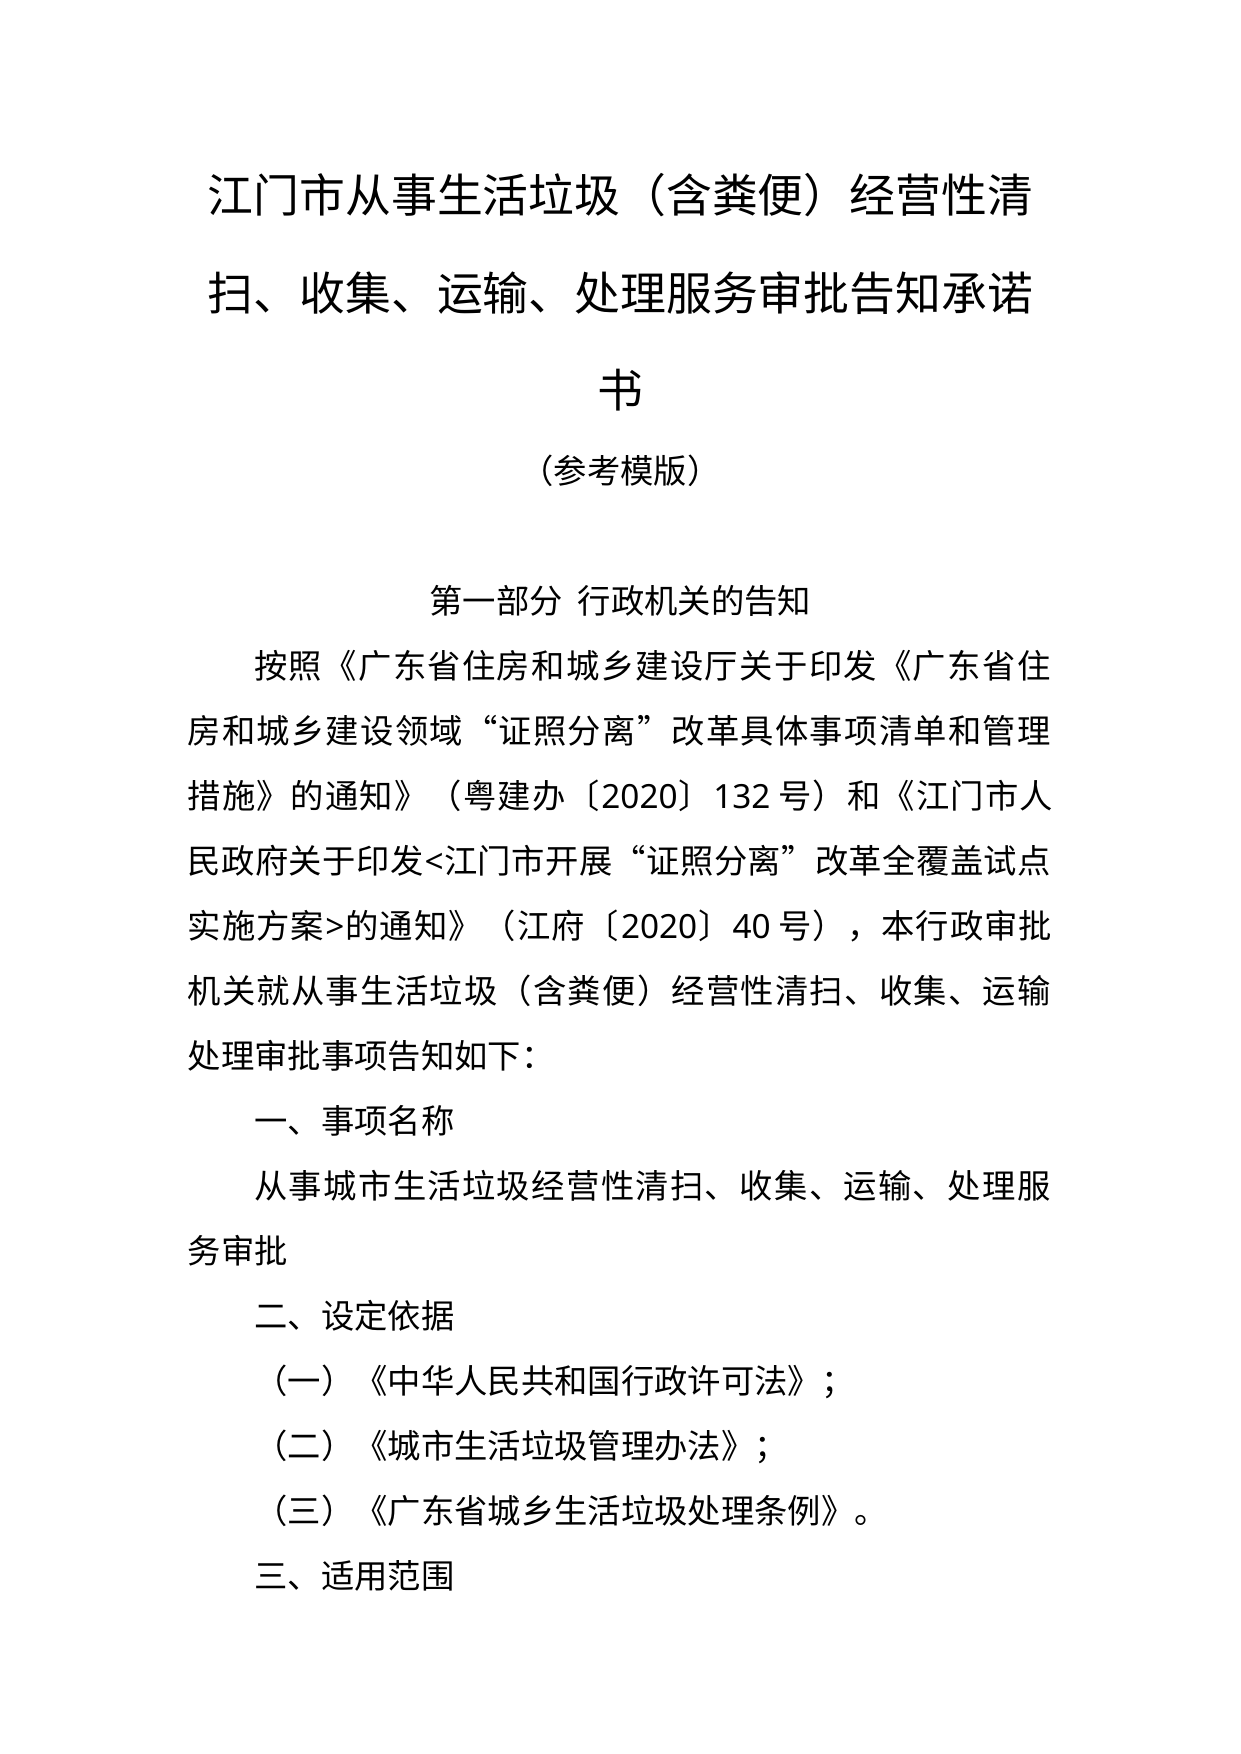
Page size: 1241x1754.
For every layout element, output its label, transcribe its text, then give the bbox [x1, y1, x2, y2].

text （二）《城市生活垃圾管理办法》； [187, 1412, 1053, 1477]
text 一、事项名称 [187, 1087, 1053, 1152]
text 江门市从事生活垃圾（含粪便）经营性清扫、收集、运输、处理服务审批告知承诺书 [187, 144, 1053, 437]
text 二、设定依据 [187, 1282, 1053, 1347]
text （三）《广东省城乡生活垃圾处理条例》。 [187, 1477, 1053, 1542]
text 第一部分 行政机关的告知 [187, 567, 1053, 632]
text 三、适用范围 [187, 1542, 1053, 1607]
text 按照《广东省住房和城乡建设厅关于印发《广东省住房和城乡建设领域“证照分离”改革具体事项清单和管理措施》的通知》（粤建办〔2020〕132号）和《江门市人民政府关于印发<江门市开展“证照分离”改革全覆盖试点实施方案>的通知》（江府〔2020〕40号），本行政审批机关就从事生活垃圾（含粪便）经营性清扫、收集、运输、处理审批事项告知如下： [187, 632, 1053, 1087]
text 从事城市生活垃圾经营性清扫、收集、运输、处理服务审批 [187, 1152, 1053, 1282]
text （参考模版） [187, 437, 1053, 502]
text （一）《中华人民共和国行政许可法》； [187, 1347, 1053, 1412]
